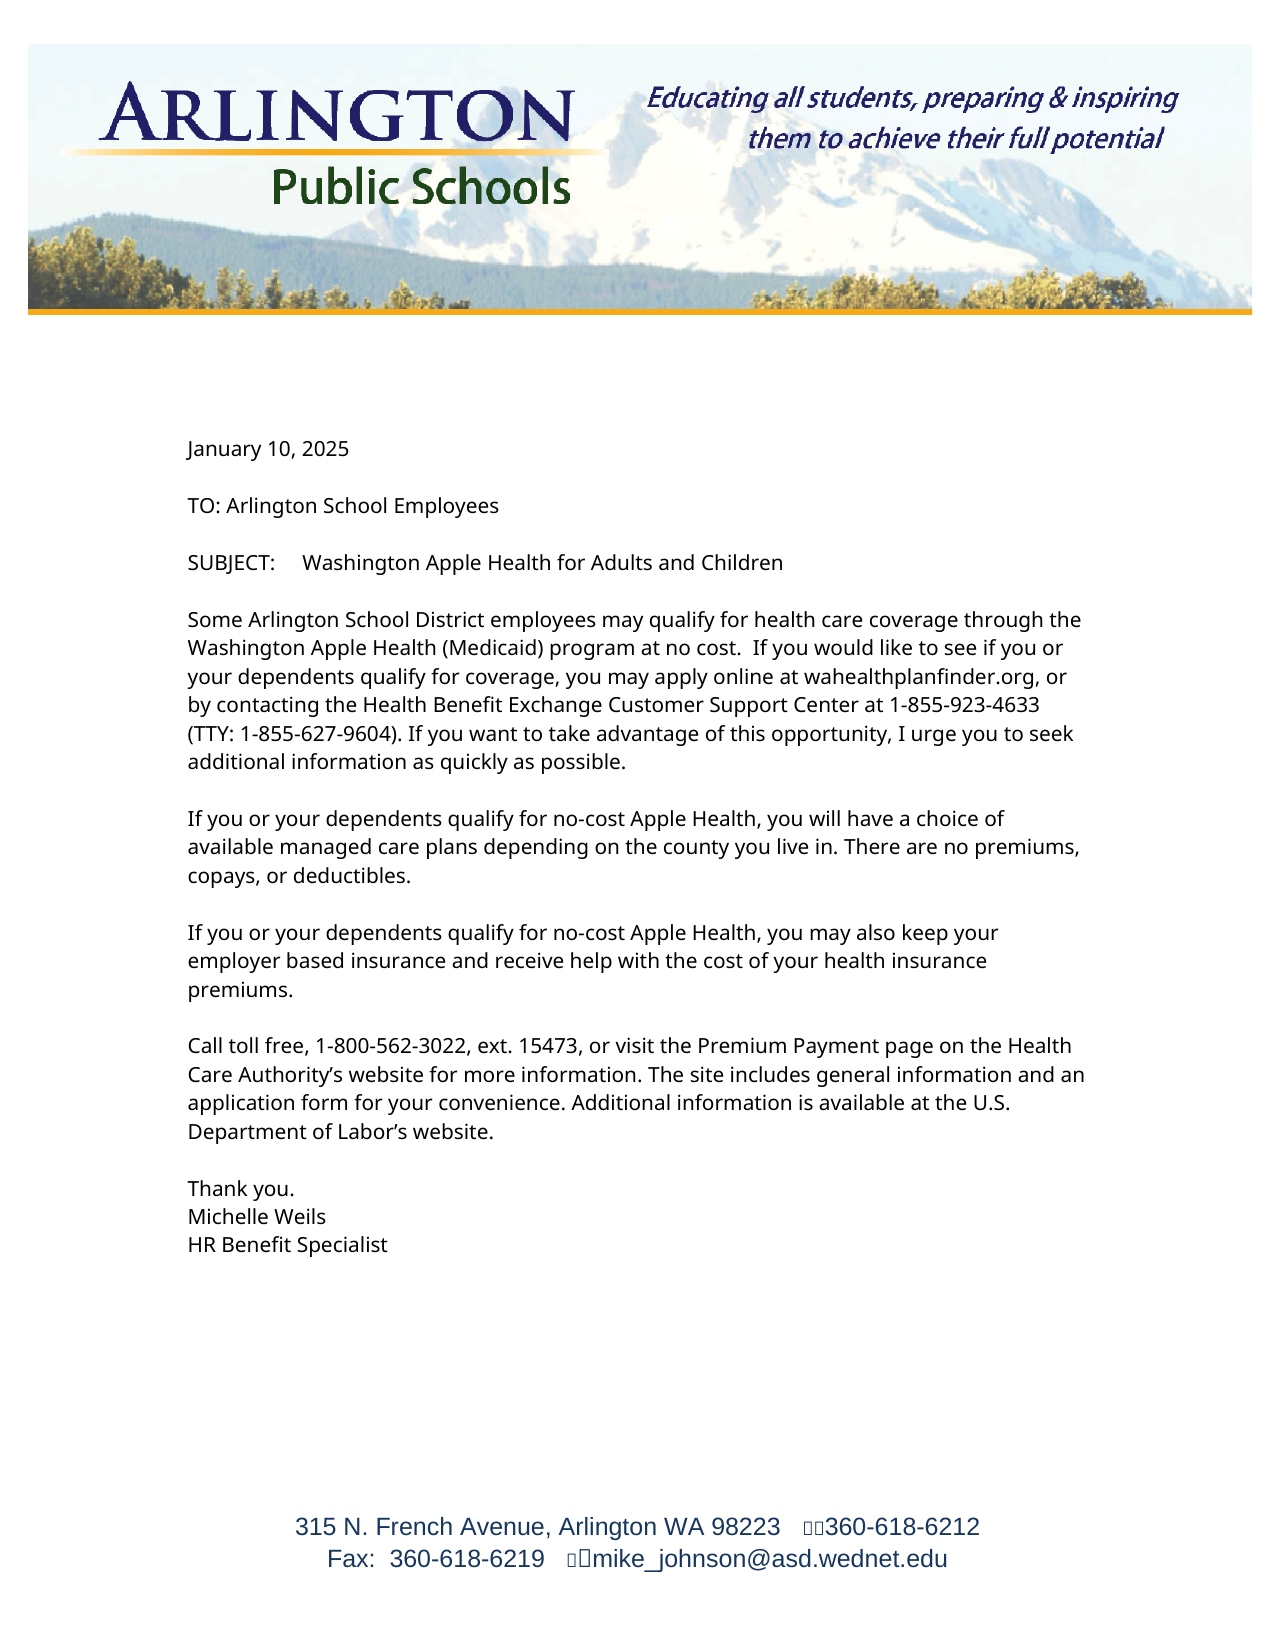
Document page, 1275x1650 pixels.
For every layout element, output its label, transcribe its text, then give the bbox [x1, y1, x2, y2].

picture [27, 43, 1251, 314]
text SUBJECT: Washington Apple Health for Adults and Children [187, 548, 1087, 577]
text January 10, 2025 [187, 434, 1087, 463]
text Michelle Weils [187, 1202, 1087, 1231]
text HR Benefit Specialist [187, 1231, 1087, 1259]
text TO: Arlington School Employees [187, 491, 1087, 520]
text If you or your dependents qualify for no-cost Apple Health, you will have a choice of available managed care plans depending on the county you live in. There are no premiums, copays, or deductibles. [187, 804, 1087, 889]
text If you or your dependents qualify for no-cost Apple Health, you may also keep your employer based insurance and receive help with the cost of your health insurance premiums. [187, 918, 1087, 1003]
text Some Arlington School District employees may qualify for health care coverage through the Washington Apple Health (Medicaid) program at no cost. If you would like to see if you or your dependents qualify for coverage, you may apply online at wahealthplanfinder.org, or by contacting the Health Benefit Exchange Customer Support Center at 1-855-923-4633 (TTY: 1-855-627-9604). If you want to take advantage of this opportunity, I urge you to seek additional information as quickly as possible. [187, 605, 1087, 776]
text Call toll free, 1-800-562-3022, ext. 15473, or visit the Premium Payment page on the Health Care Authority’s website for more information. The site includes general information and an application form for your convenience. Additional information is available at the U.S. Department of Labor’s website. [187, 1032, 1087, 1145]
text Thank you. [187, 1174, 1087, 1202]
